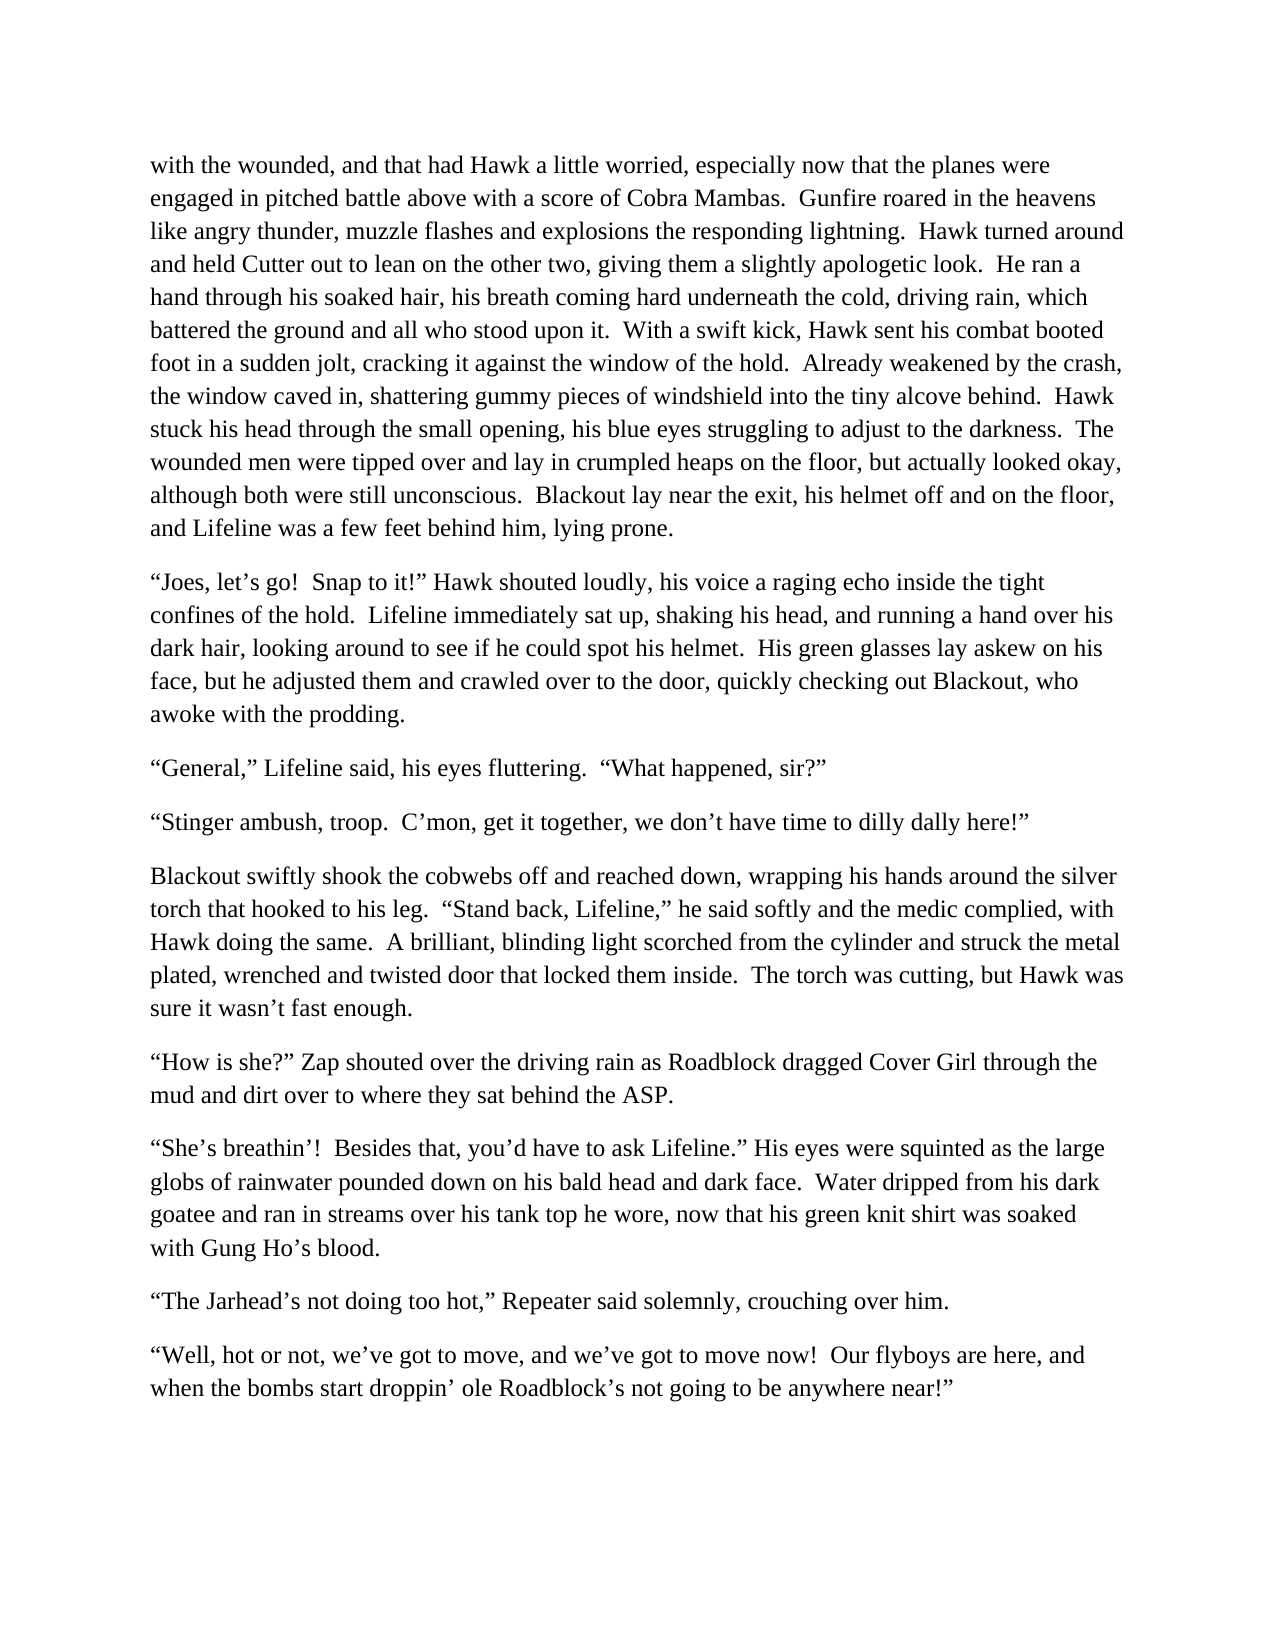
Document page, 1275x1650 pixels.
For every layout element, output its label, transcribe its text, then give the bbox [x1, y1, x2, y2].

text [150, 150, 1125, 542]
text “Well, hot or not, we’ve got to move, and we’ve got to move now! Our flyboys are here, and when the bombs start droppin’ ole Roadblock’s not going to be anywhere near!” [150, 1340, 1125, 1402]
text “General,” Lifeline said, his eyes fluttering. “What happened, sir?” [150, 753, 1125, 782]
text “How is she?” Zap shouted over the driving rain as Roadblock dragged Cover Girl through the mud and dirt over to where they sat behind the ASP. [150, 1047, 1125, 1108]
text “Joes, let’s go! Snap to it!” Hawk shouted loudly, his voice a raging echo inside the tight confines of the hold. Lifeline immediately sat up, shaking his head, and running a hand over his dark hair, looking around to see if he could spot his helmet. His green glasses lay askew on his face, but he adjusted them and crawled over to the door, quickly checking out Blackout, who awoke with the prodding. [150, 567, 1125, 728]
text “The Jarhead’s not doing too hot,” Repeater said solemnly, crouching over him. [150, 1286, 1125, 1315]
text “Stinger ambush, troop. C’mon, get it together, we don’t have time to dilly dally here!” [150, 807, 1125, 836]
text Blackout swiftly shook the cobwebs off and reached down, wrapping his hands around the silver torch that hooked to his leg. “Stand back, Lifeline,” he said softly and the medic complied, with Hawk doing the same. A brilliant, blinding light scorched from the cylinder and struck the metal plated, wrenched and twisted door that locked them inside. The torch was cutting, but Hawk was sure it wasn’t fast enough. [150, 861, 1125, 1022]
text “She’s breathin’! Besides that, you’d have to ask Lifeline.” His eyes were squinted as the large globs of rainwater pounded down on his bald head and dark face. Water dripped from his dark goatee and ran in streams over his tank top he wore, now that his green knit shirt was soaked with Gung Ho’s blood. [150, 1133, 1125, 1261]
